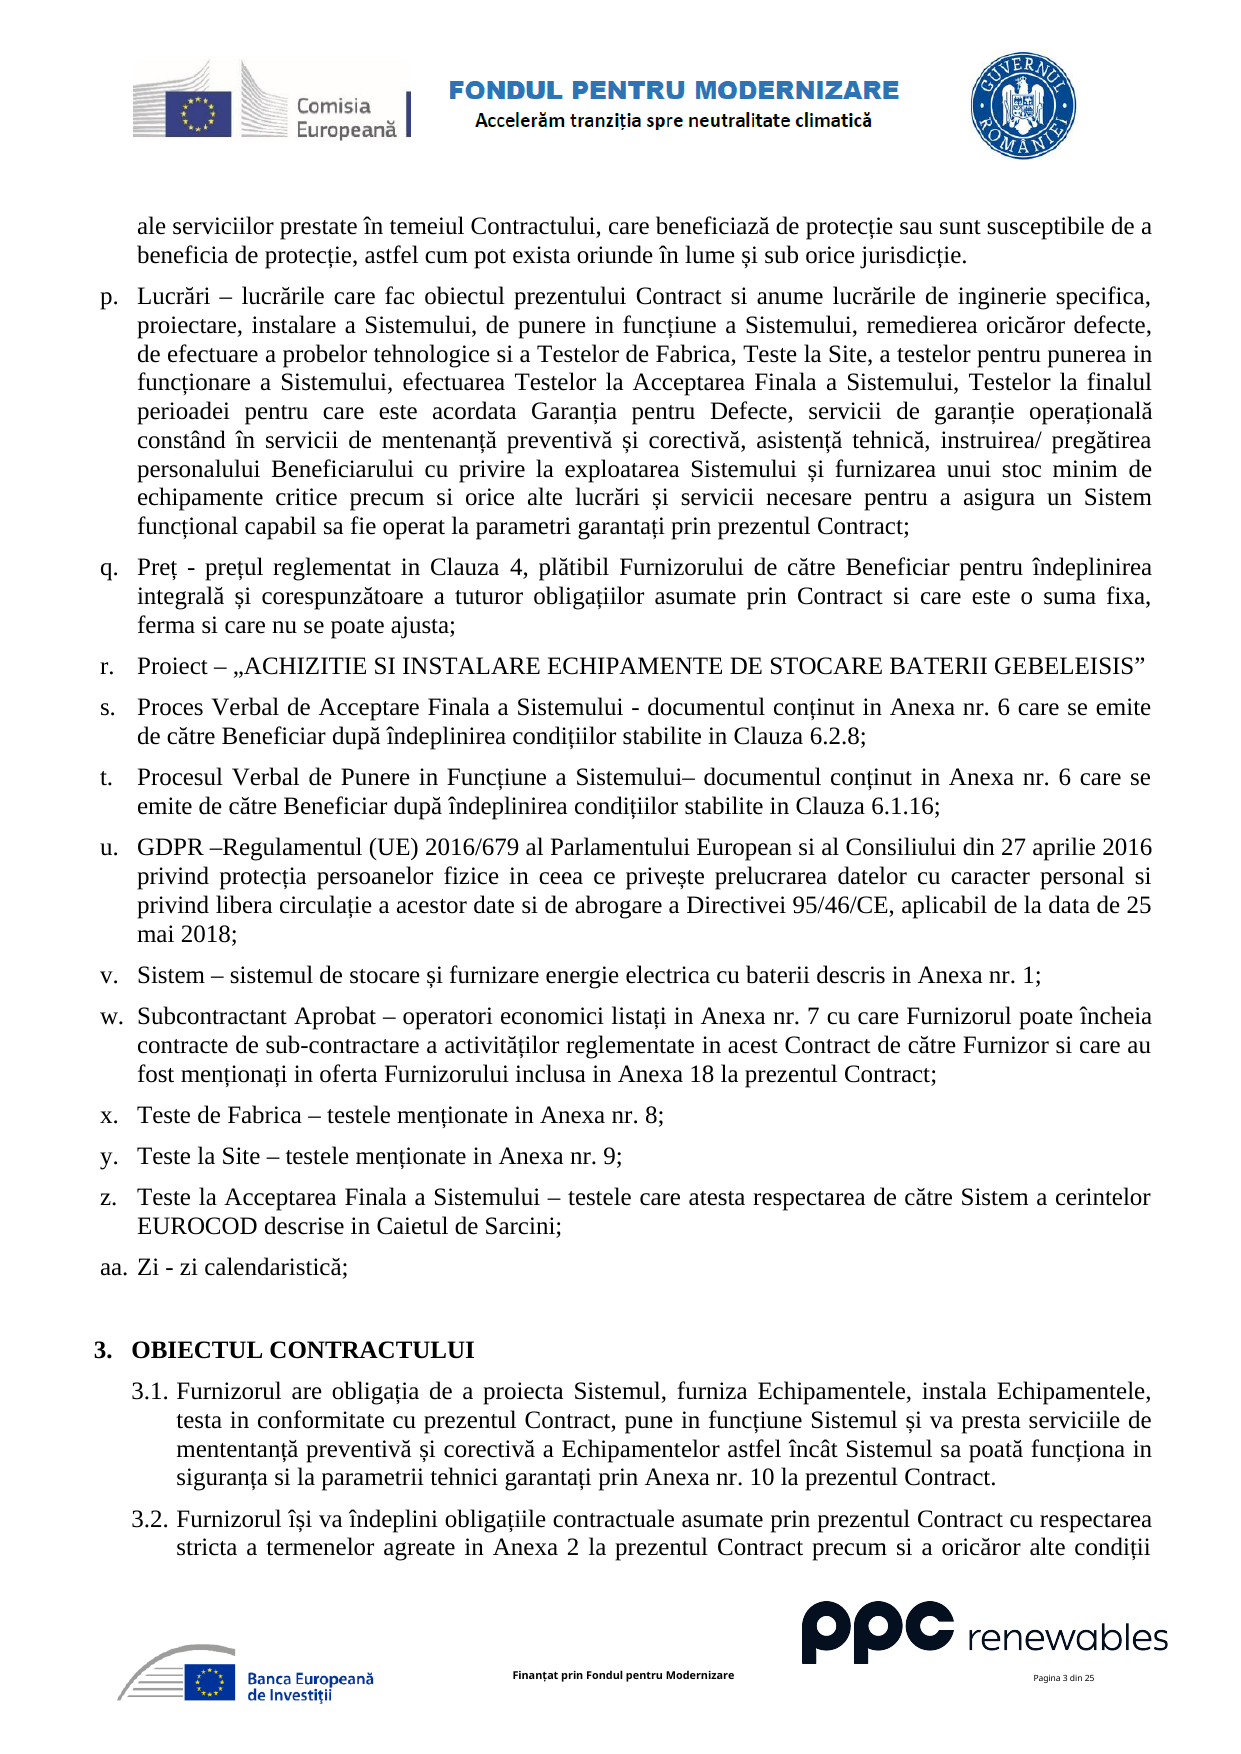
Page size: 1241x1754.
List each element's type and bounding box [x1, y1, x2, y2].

picture [802, 1601, 1168, 1664]
picture [119, 36, 1092, 168]
